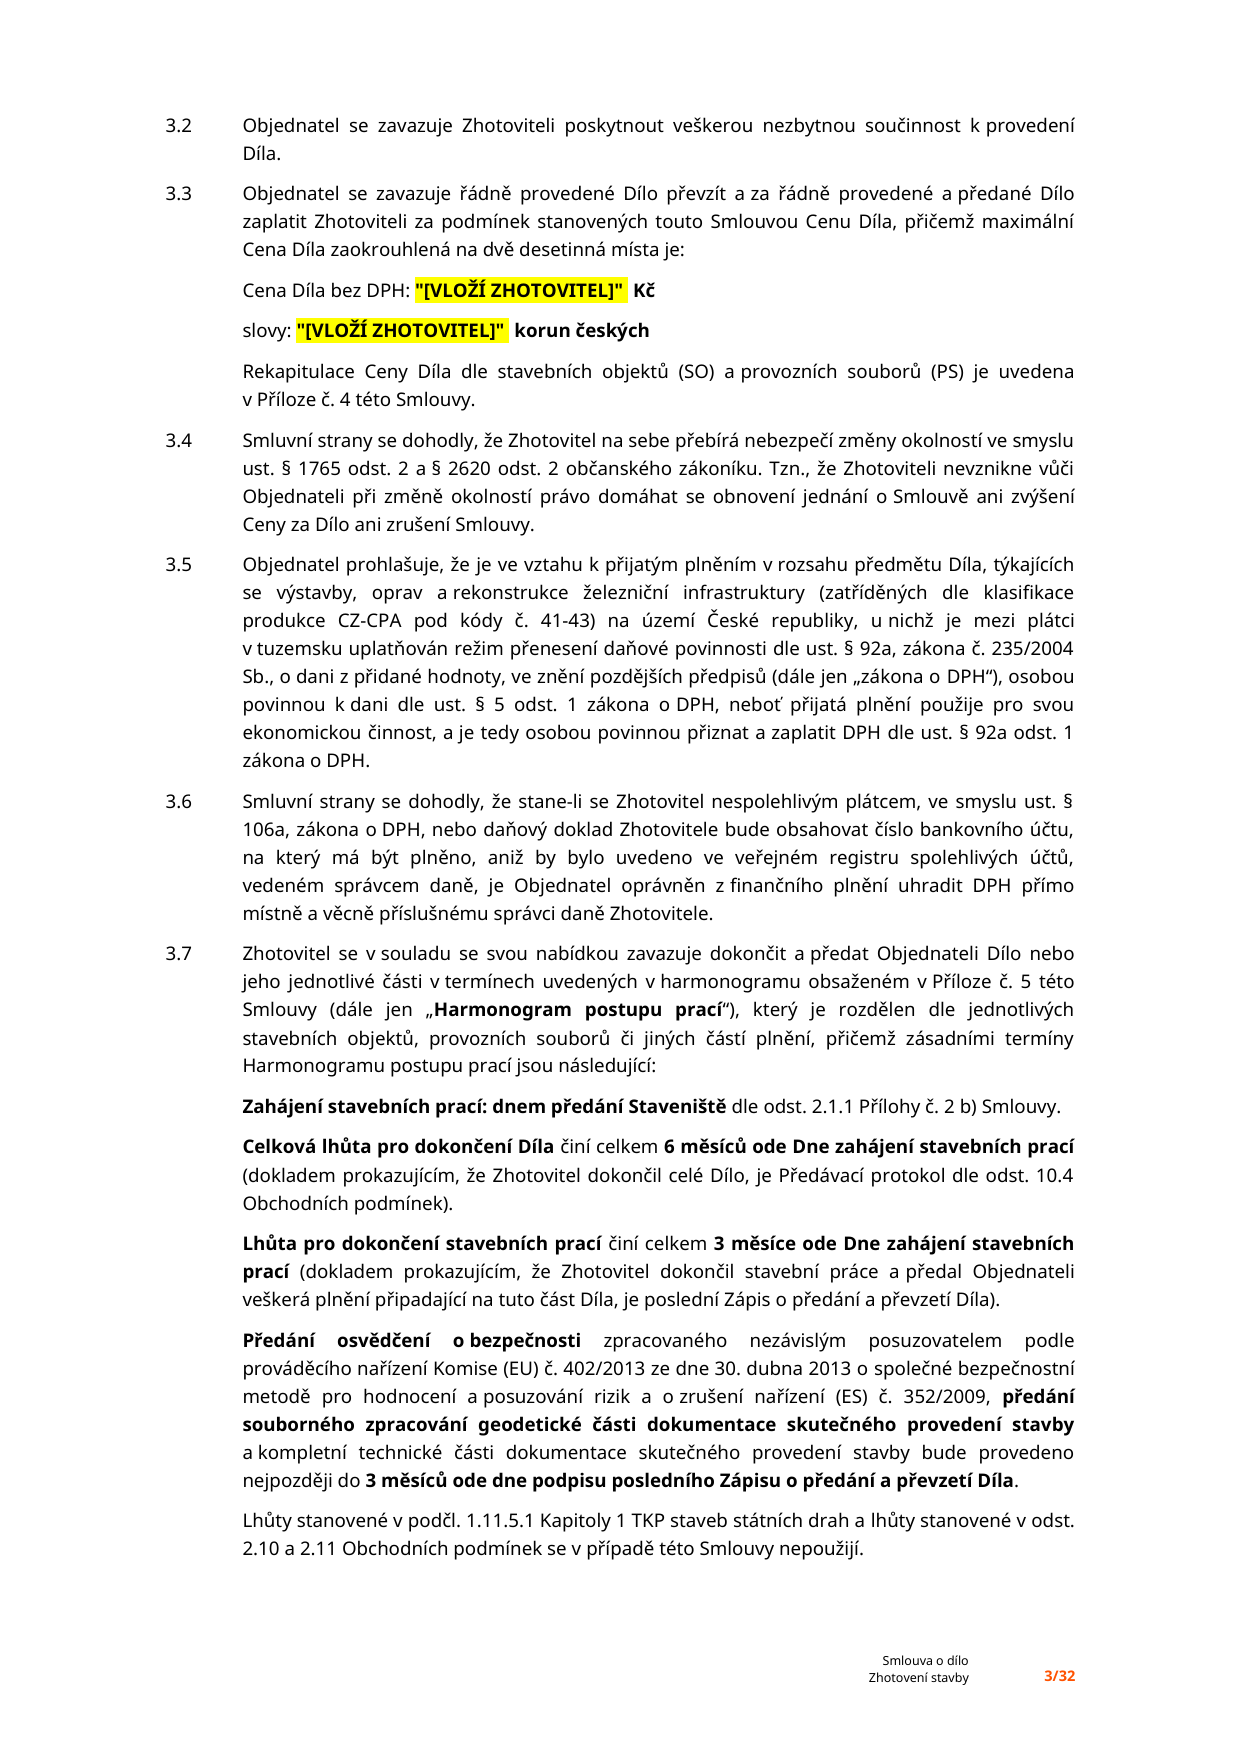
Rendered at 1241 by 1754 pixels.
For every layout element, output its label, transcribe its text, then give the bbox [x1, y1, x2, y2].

text Zhotovitel se v souladu se svou nabídkou zavazuje dokončit a předat Objednateli Dílo nebo jeho jednotlivé části v termínech uvedených v harmonogramu obsaženém v Příloze č. 5 této Smlouvy (dále jen „Harmonogram postupu prací“), který je rozdělen dle jednotlivých stavebních objektů, provozních souborů či jiných částí plnění, přičemž zásadními termíny Harmonogramu postupu prací jsou následující: [165, 941, 1075, 1078]
text slovy: korun českých [242, 318, 296, 343]
text Rekapitulace Ceny Díla dle stavebních objektů (SO) a provozních souborů (PS) je uvedena v Příloze č. 4 této Smlouvy. [242, 358, 1075, 412]
text Objednatel prohlašuje, že je ve vztahu k přijatým plněním v rozsahu předmětu Díla, týkajících se výstavby, oprav a rekonstrukce železniční infrastruktury (zatříděných dle klasifikace produkce CZ-CPA pod kódy č. 41-43) na území České republiky, u nichž je mezi plátci v tuzemsku uplatňován režim přenesení daňové povinnosti dle ust. § 92a, zákona č. 235/2004 Sb., o dani z přidané hodnoty, ve znění pozdějších předpisů (dále jen „zákona o DPH“), osobou povinnou k dani dle ust. § 5 odst. 1 zákona o DPH, neboť přijatá plnění použije pro svou ekonomickou činnost, a je tedy osobou povinnou přiznat a zaplatit DPH dle ust. § 92a odst. 1 zákona o DPH. [165, 551, 1075, 773]
text Objednatel se zavazuje řádně provedené Dílo převzít a za řádně provedené a předané Dílo zaplatit Zhotoviteli za podmínek stanovených touto Smlouvou Cenu Díla, přičemž maximální Cena Díla zaokrouhlená na dvě desetinná místa je: [165, 181, 1075, 262]
text Lhůta pro dokončení stavebních prací činí celkem 3 měsíce ode Dne zahájení stavebních prací (dokladem prokazujícím, že Zhotovitel dokončil stavební práce a předal Objednateli veškerá plnění připadající na tuto část Díla, je poslední Zápis o předání a převzetí Díla). [242, 1230, 1075, 1312]
text Smluvní strany se dohodly, že stane-li se Zhotovitel nespolehlivým plátcem, ve smyslu ust. § 106a, zákona o DPH, nebo daňový doklad Zhotovitele bude obsahovat číslo bankovního účtu, na který má být plněno, aniž by bylo uvedeno ve veřejném registru spolehlivých účtů, vedeném správcem daně, je Objednatel oprávněn z finančního plnění uhradit DPH přímo místně a věcně příslušnému správci daně Zhotovitele. [165, 788, 1075, 926]
text Celková lhůta pro dokončení Díla činí celkem 6 měsíců ode Dne zahájení stavebních prací (dokladem prokazujícím, že Zhotovitel dokončil celé Dílo, je Předávací protokol dle odst. 10.4 Obchodních podmínek). [242, 1134, 1075, 1215]
text slovy: korun českých [509, 318, 1075, 343]
text Smluvní strany se dohodly, že Zhotovitel na sebe přebírá nebezpečí změny okolností ve smyslu ust. § 1765 odst. 2 a § 2620 odst. 2 občanského zákoníku. Tzn., že Zhotoviteli nevznikne vůči Objednateli při změně okolností právo domáhat se obnovení jednání o Smlouvě ani zvýšení Ceny za Dílo ani zrušení Smlouvy. [165, 427, 1075, 536]
text Cena Díla bez DPH: Kč [242, 277, 415, 303]
text Cena Díla bez DPH: Kč [628, 277, 1075, 303]
text Lhůty stanovené v podčl. 1.11.5.1 Kapitoly 1 TKP staveb státních drah a lhůty stanovené v odst. 2.10 a 2.11 Obchodních podmínek se v případě této Smlouvy nepoužijí. [242, 1508, 1075, 1561]
text Objednatel se zavazuje Zhotoviteli poskytnout veškerou nezbytnou součinnost k provedení Díla. [165, 112, 1075, 166]
text Předání osvědčení o bezpečnosti zpracovaného nezávislým posuzovatelem podle prováděcího nařízení Komise (EU) č. 402/2013 ze dne 30. dubna 2013 o společné bezpečnostní metodě pro hodnocení a posuzování rizik a o zrušení nařízení (ES) č. 352/2009, předání souborného zpracování geodetické části dokumentace skutečného provedení stavby a kompletní technické části dokumentace skutečného provedení stavby bude provedeno nejpozději do 3 měsíců ode dne podpisu posledního Zápisu o předání a převzetí Díla. [242, 1327, 1075, 1493]
text Zahájení stavebních prací: dnem předání Staveniště dle odst. 2.1.1 Přílohy č. 2 b) Smlouvy. [242, 1093, 1075, 1119]
